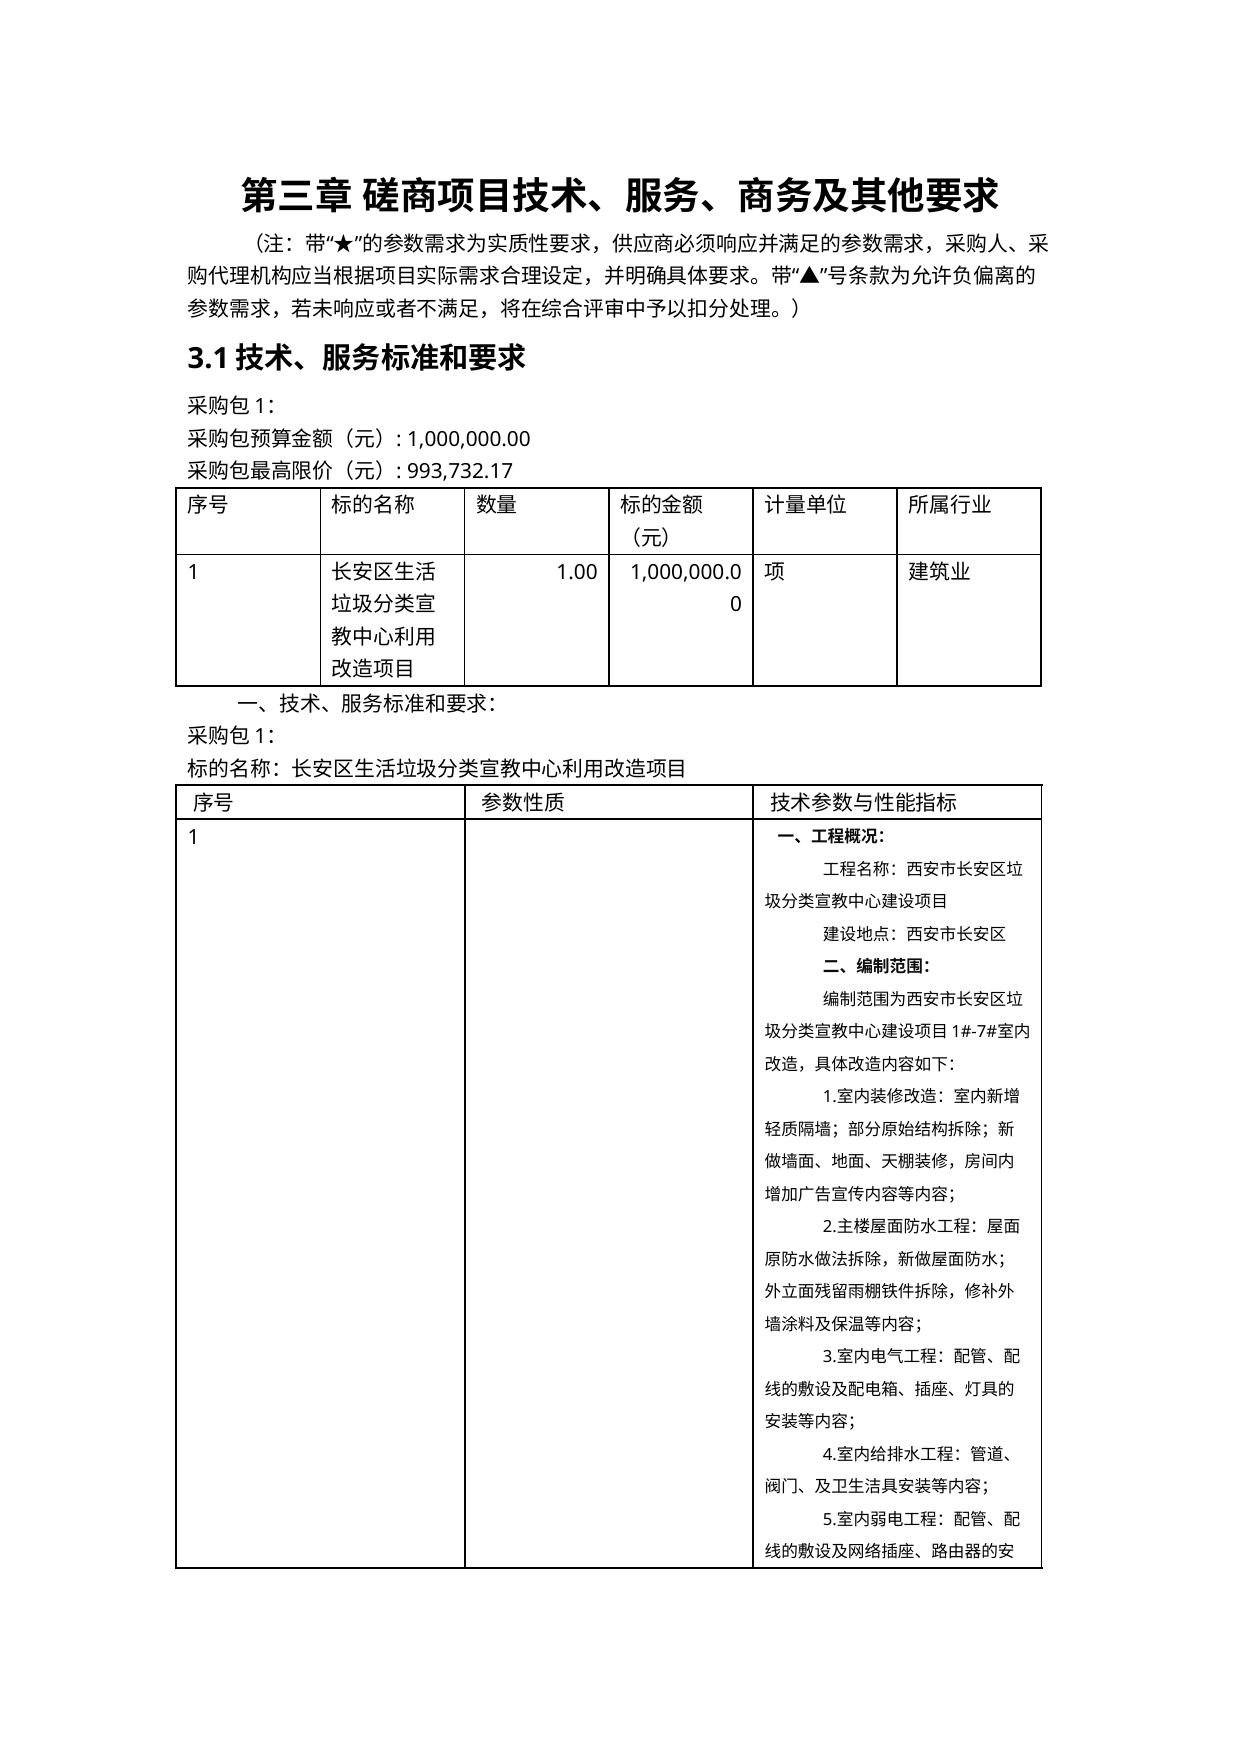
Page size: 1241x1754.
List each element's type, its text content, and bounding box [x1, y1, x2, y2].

table_cell 1.00 [465, 555, 608, 685]
table_header 计量单位 [754, 489, 896, 553]
text 3.1技术、服务标准和要求 [187, 324, 1053, 389]
table_cell 1 [177, 820, 464, 1567]
text 标的名称：长安区生活垃圾分类宣教中心利用改造项目 [187, 752, 1053, 784]
table_header 标的金额 （元） [610, 489, 752, 553]
text 第三章 磋商项目技术、服务、商务及其他要求 [187, 162, 1053, 227]
text 采购包1： [187, 719, 1053, 752]
table_header 序号 [177, 786, 464, 818]
table_cell 建筑业 [898, 555, 1040, 685]
text （注：带“★”的参数需求为实质性要求，供应商必须响应并满足的参数需求，采购人、采购代理机构应当根据项目实际需求合理设定，并明确具体要求。带“▲”号条款为允许负偏离的参数需求，若未响应或者不满足，将在综合评审中予以扣分处理。） [187, 227, 1053, 324]
table_cell 1 [177, 555, 320, 685]
table_header 参数性质 [466, 786, 752, 818]
text 采购包预算金额（元）: 1,000,000.00 [187, 422, 1053, 454]
text 采购包最高限价（元）: 993,732.17 [187, 454, 1053, 487]
table_cell 1,000,000.00 [610, 555, 752, 685]
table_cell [754, 820, 1041, 1567]
table_header 标的名称 [321, 489, 464, 553]
table_header 所属行业 [898, 489, 1040, 553]
table_cell 项 [754, 555, 896, 685]
table_header 技术参数与性能指标 [754, 786, 1041, 818]
table_header 序号 [177, 489, 320, 553]
table_header 数量 [465, 489, 608, 553]
text 采购包1： [187, 389, 1053, 422]
text 一、技术、服务标准和要求： [187, 687, 1053, 719]
table_cell 长安区生活垃圾分类宣教中心利用改造项目 [321, 555, 464, 685]
table_cell [466, 820, 752, 1567]
